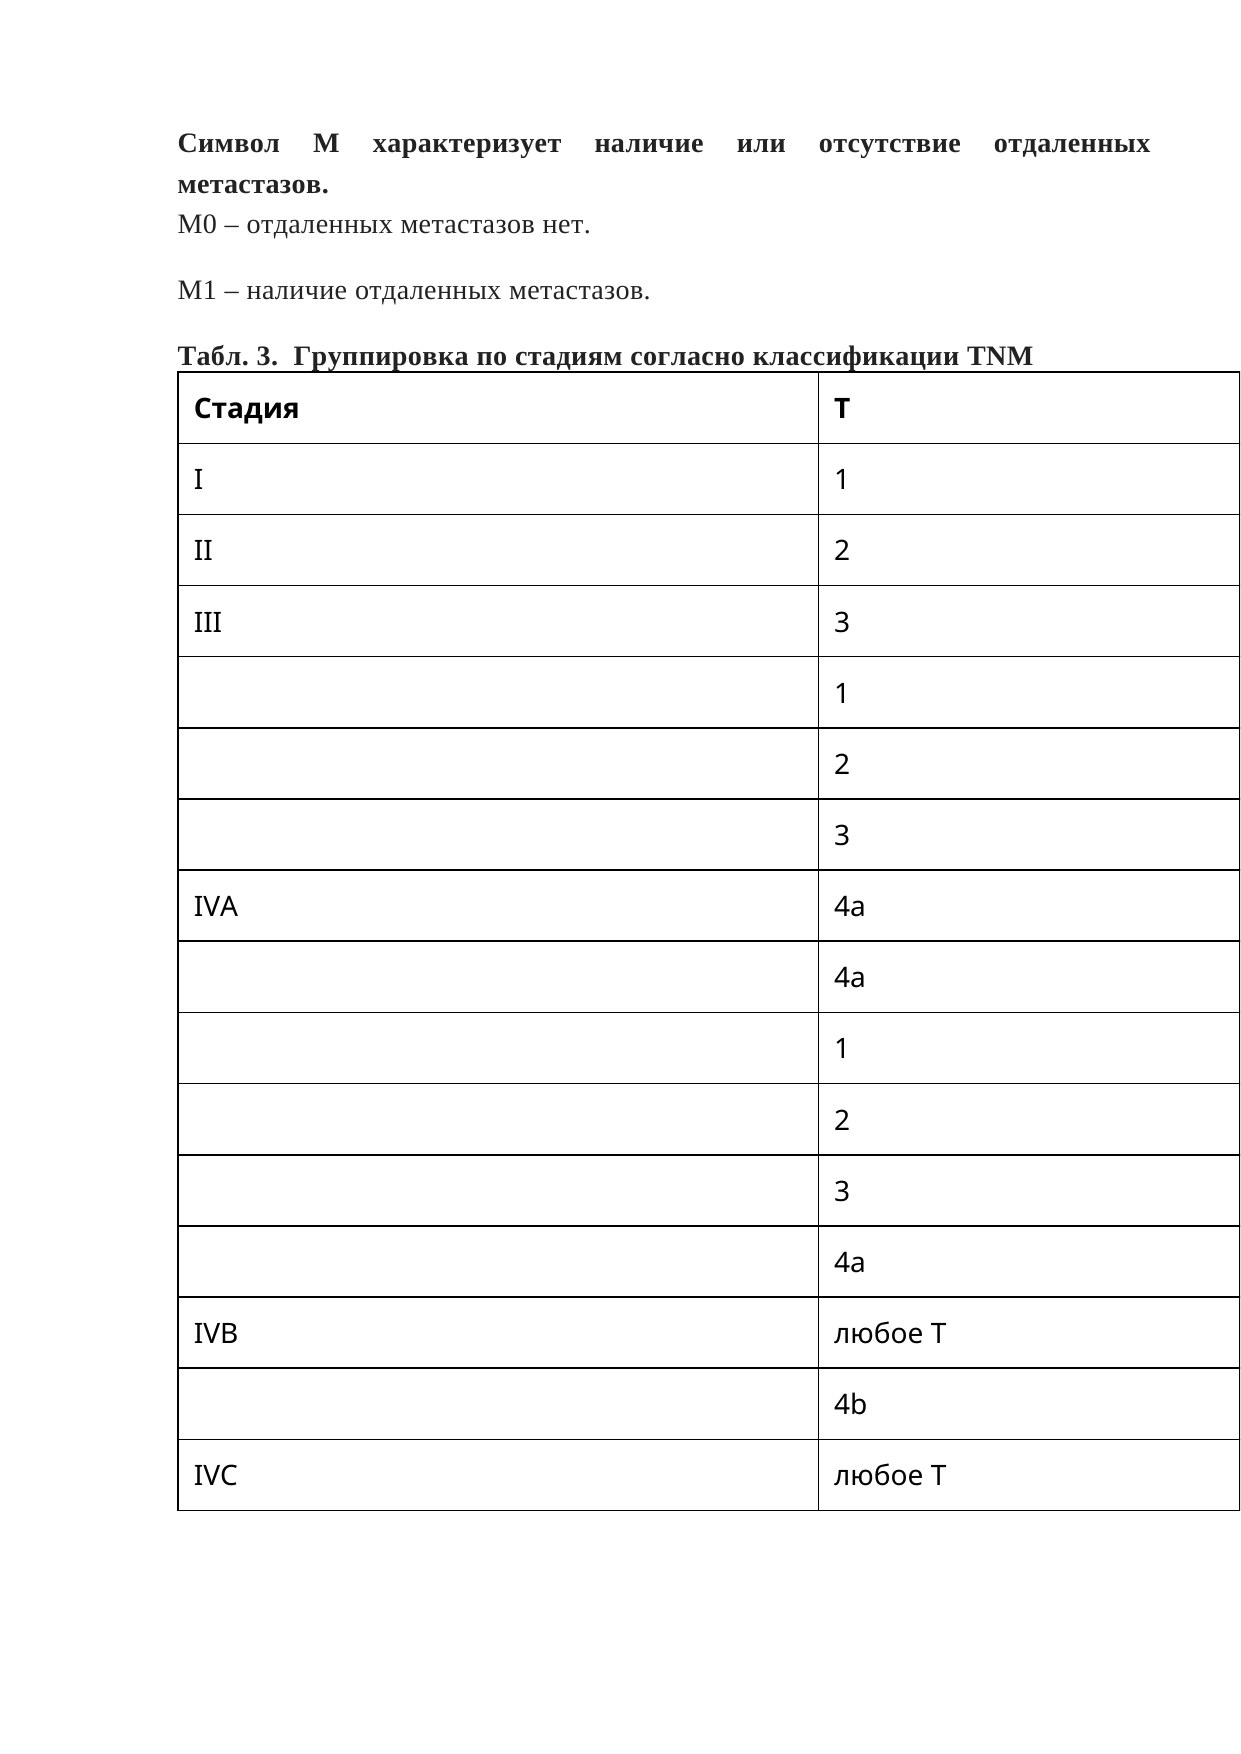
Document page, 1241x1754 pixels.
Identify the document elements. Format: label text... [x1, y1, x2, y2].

table_cell 2 [819, 729, 1239, 798]
table_cell 1 [819, 1013, 1239, 1083]
table_cell [179, 1227, 818, 1296]
table_cell [179, 1084, 818, 1154]
table_cell [179, 1013, 818, 1083]
text Табл. 3. Группировка по стадиям согласно классификации TNM [177, 331, 1152, 371]
table_header Т [819, 373, 1239, 442]
table_cell [179, 1369, 818, 1438]
table_cell IVB [179, 1298, 818, 1367]
table_cell 3 [819, 1156, 1239, 1225]
table_cell [179, 657, 818, 727]
table_cell 2 [819, 1084, 1239, 1154]
table_cell 4a [819, 942, 1239, 1012]
table_cell [179, 1156, 818, 1225]
text М0 – отдаленных метастазов нет. [177, 199, 1152, 240]
table_cell 1 [819, 657, 1239, 727]
table_cell IVC [179, 1440, 818, 1509]
table_cell IVA [179, 871, 818, 940]
table_cell II [179, 515, 818, 585]
table_cell 3 [819, 586, 1239, 656]
table_cell 1 [819, 444, 1239, 513]
table_cell [179, 729, 818, 798]
table_cell 4b [819, 1369, 1239, 1438]
table_cell III [179, 586, 818, 656]
text Символ М характеризует наличие или отсутствие отдаленных метастазов. [177, 118, 1152, 199]
table_cell [179, 800, 818, 869]
table_cell любое T [819, 1440, 1239, 1509]
table_cell I [179, 444, 818, 513]
table_cell любое T [819, 1298, 1239, 1367]
table_cell [179, 942, 818, 1012]
table_cell 4a [819, 1227, 1239, 1296]
table_cell 4a [819, 871, 1239, 940]
text М1 – наличие отдаленных метастазов. [177, 265, 1152, 306]
table_cell 3 [819, 800, 1239, 869]
table_cell 2 [819, 515, 1239, 585]
table_header Стадия [179, 373, 818, 442]
